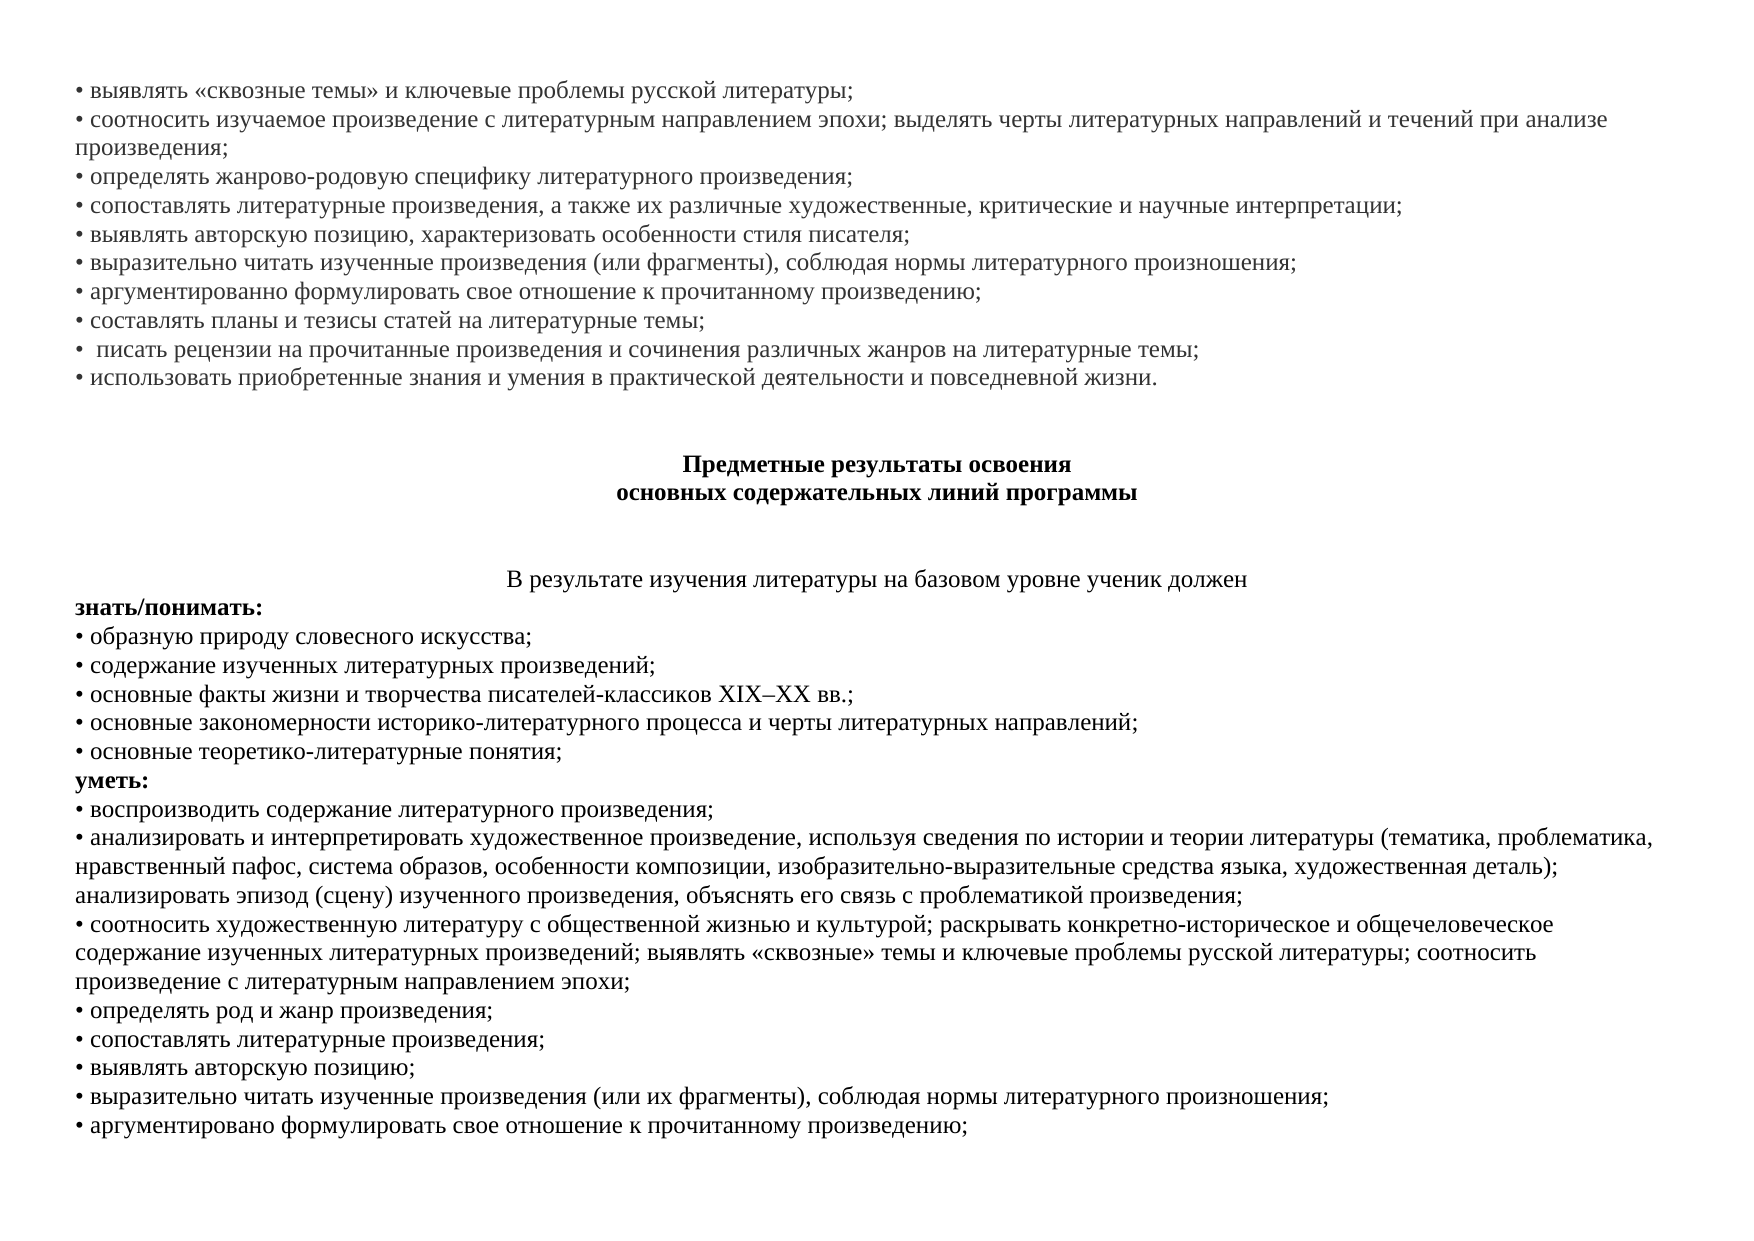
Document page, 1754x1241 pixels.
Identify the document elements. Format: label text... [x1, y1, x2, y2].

text • аргументировано формулировать свое отношение к прочитанному произведению; [75, 1110, 1679, 1139]
text • содержание изученных литературных произведений; [75, 650, 1679, 679]
text • выразительно читать изученные произведения (или их фрагменты), соблюдая нормы литературного произношения; [75, 1081, 1679, 1110]
text • составлять планы и тезисы статей на литературные темы; [75, 305, 1679, 334]
text • определять род и жанр произведения; [75, 995, 1679, 1024]
text • определять жанрово-родовую специфику литературного произведения; [75, 161, 1679, 190]
text • соотносить изучаемое произведение с литературным направлением эпохи; выделять черты литературных направлений и течений при анализе произведения; [75, 104, 1679, 161]
text знать/понимать: [75, 592, 1679, 621]
text • выразительно читать изученные произведения (или фрагменты), соблюдая нормы литературного произношения; [75, 247, 1679, 276]
text • основные факты жизни и творчества писателей-классиков XIX–XX вв.; [75, 679, 1679, 707]
text • анализировать и интерпретировать художественное произведение, используя сведения по истории и теории литературы (тематика, проблематика, нравственный пафос, система образов, особенности композиции, изобразительно-выразительные средства языка, художественная деталь); анализировать эпизод (сцену) изученного произведения, объяснять его связь с проблематикой произведения; [75, 822, 1679, 909]
text • воспроизводить содержание литературного произведения; [75, 794, 1679, 822]
text • выявлять «сквозные темы» и ключевые проблемы русской литературы; [75, 75, 1679, 104]
text основных содержательных линий программы [75, 477, 1679, 506]
text • основные закономерности историко-литературного процесса и черты литературных направлений; [75, 707, 1679, 736]
text • сопоставлять литературные произведения, а также их различные художественные, критические и научные интерпретации; [75, 190, 1679, 219]
text • аргументированно формулировать свое отношение к прочитанному произведению; [75, 276, 1679, 305]
text • писать рецензии на прочитанные произведения и сочинения различных жанров на литературные темы; [75, 334, 1679, 362]
text • образную природу словесного искусства; [75, 621, 1679, 650]
text Предметные результаты освоения [75, 449, 1679, 477]
text В результате изучения литературы на базовом уровне ученик должен [75, 564, 1679, 592]
text • основные теоретико-литературные понятия; [75, 736, 1679, 765]
text уметь: [75, 765, 1679, 794]
text • выявлять авторскую позицию, характеризовать особенности стиля писателя; [75, 219, 1679, 247]
text • соотносить художественную литературу с общественной жизнью и культурой; раскрывать конкретно-историческое и общечеловеческое содержание изученных литературных произведений; выявлять «сквозные» темы и ключевые проблемы русской литературы; соотносить произведение с литературным направлением эпохи; [75, 909, 1679, 995]
text • использовать приобретенные знания и умения в практической деятельности и повседневной жизни. [75, 362, 1679, 391]
text • сопоставлять литературные произведения; [75, 1024, 1679, 1052]
text • выявлять авторскую позицию; [75, 1052, 1679, 1081]
